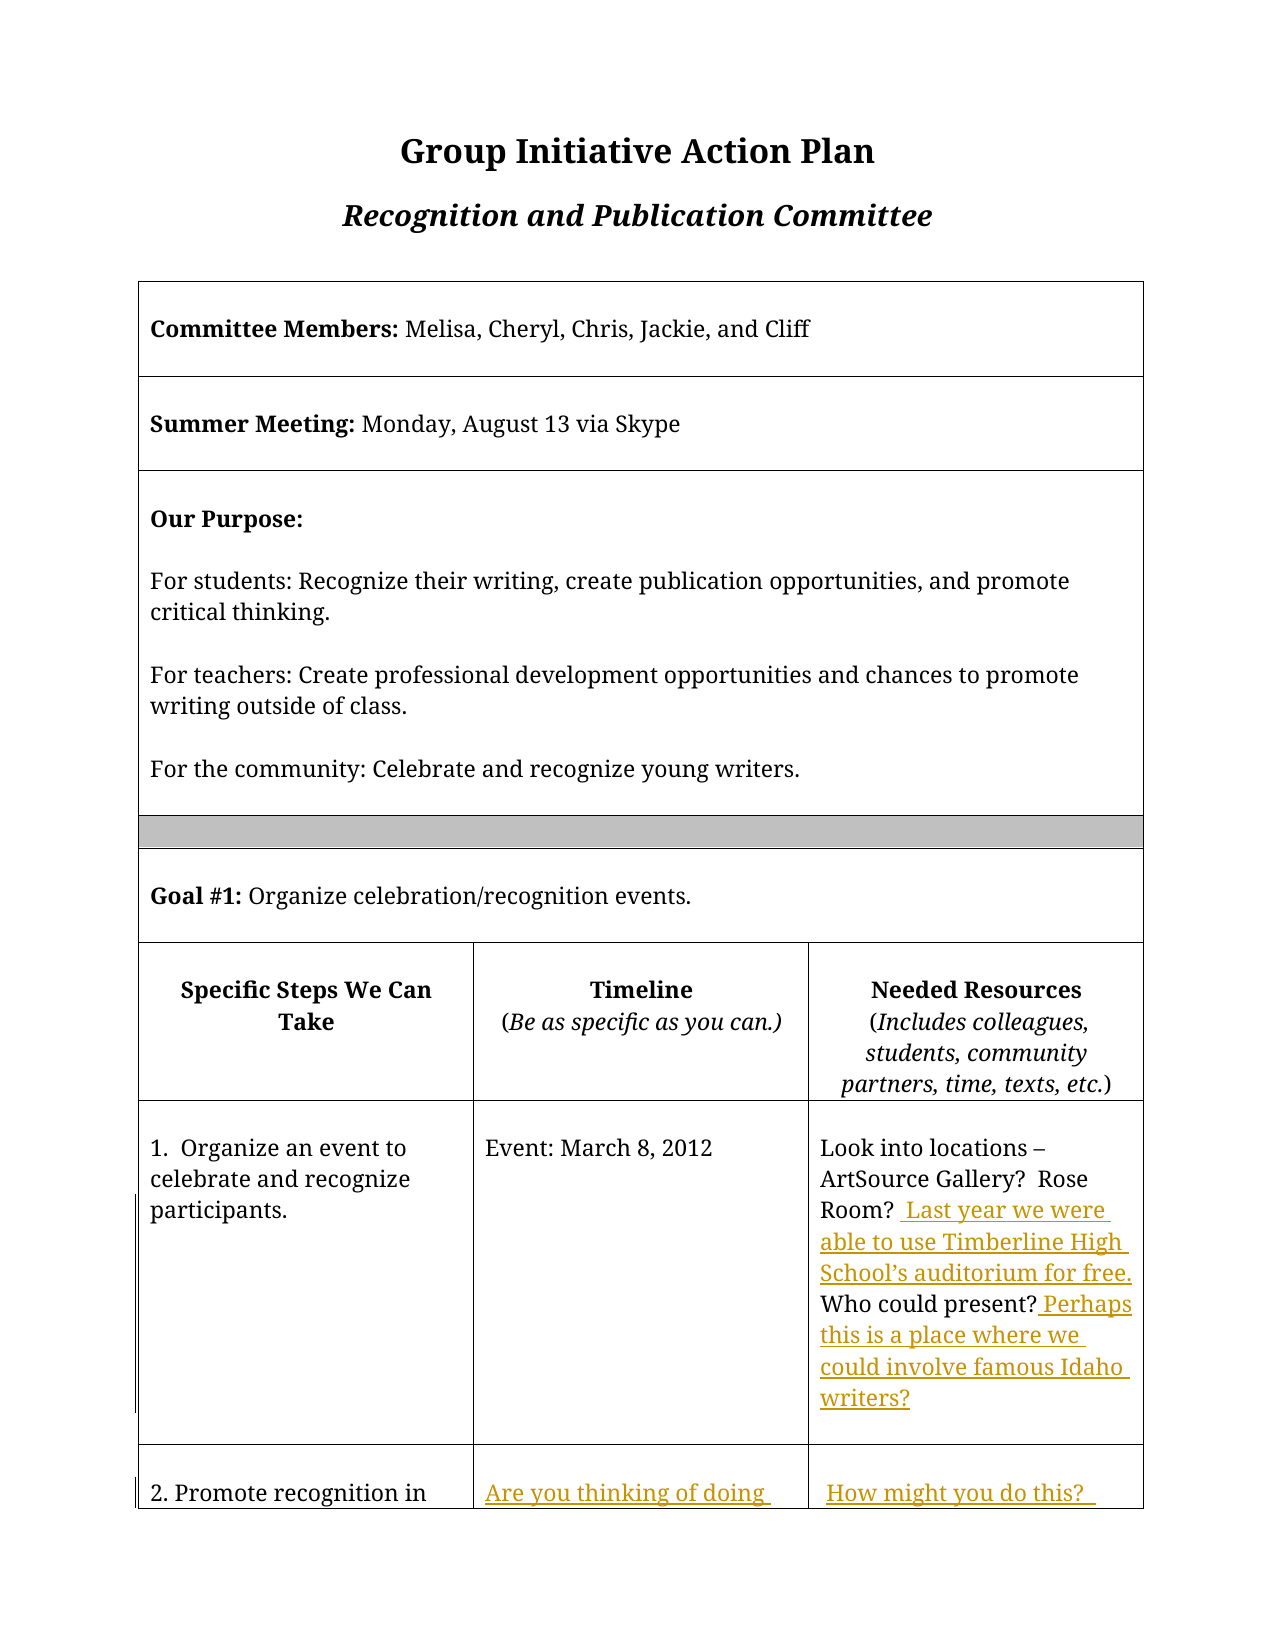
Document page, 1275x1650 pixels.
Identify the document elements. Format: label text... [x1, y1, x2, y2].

table_header Committee Members: Melisa, Cheryl, Chris, Jackie, and Cliff [139, 282, 1143, 376]
table_cell [139, 816, 1143, 847]
table_cell Summer Meeting: Monday, August 13 via Skype [139, 377, 1143, 470]
text Recognition and Publication Committee [150, 196, 1125, 235]
table_cell Look into locations – ArtSource Gallery? Rose Room? Who could present? [809, 1101, 1143, 1444]
table_cell Timeline (Be as specific as you can.) [474, 943, 808, 1099]
table_cell Event: March 8, 2012 [474, 1101, 808, 1444]
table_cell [139, 1445, 473, 1508]
table_cell Needed Resources (Includes colleagues, students, community partners, time, texts, etc.) [809, 943, 1143, 1099]
table_cell [474, 1445, 808, 1508]
table_cell Specific Steps We Can Take [139, 943, 473, 1099]
table_cell Our Purpose: For students: Recognize their writing, create publication opportunities, and promote critical thinking. For teachers: Create professional development opportunities and chances to promote writing outside of class. For the community: Celebrate and recognize young writers. [139, 471, 1143, 815]
table_cell [809, 1445, 1143, 1508]
table_cell 1. Organize an event to celebrate and recognize participants. [139, 1101, 473, 1444]
table_cell Goal #1: Organize celebration/recognition events. [139, 849, 1143, 942]
text Group Initiative Action Plan [150, 127, 1125, 173]
